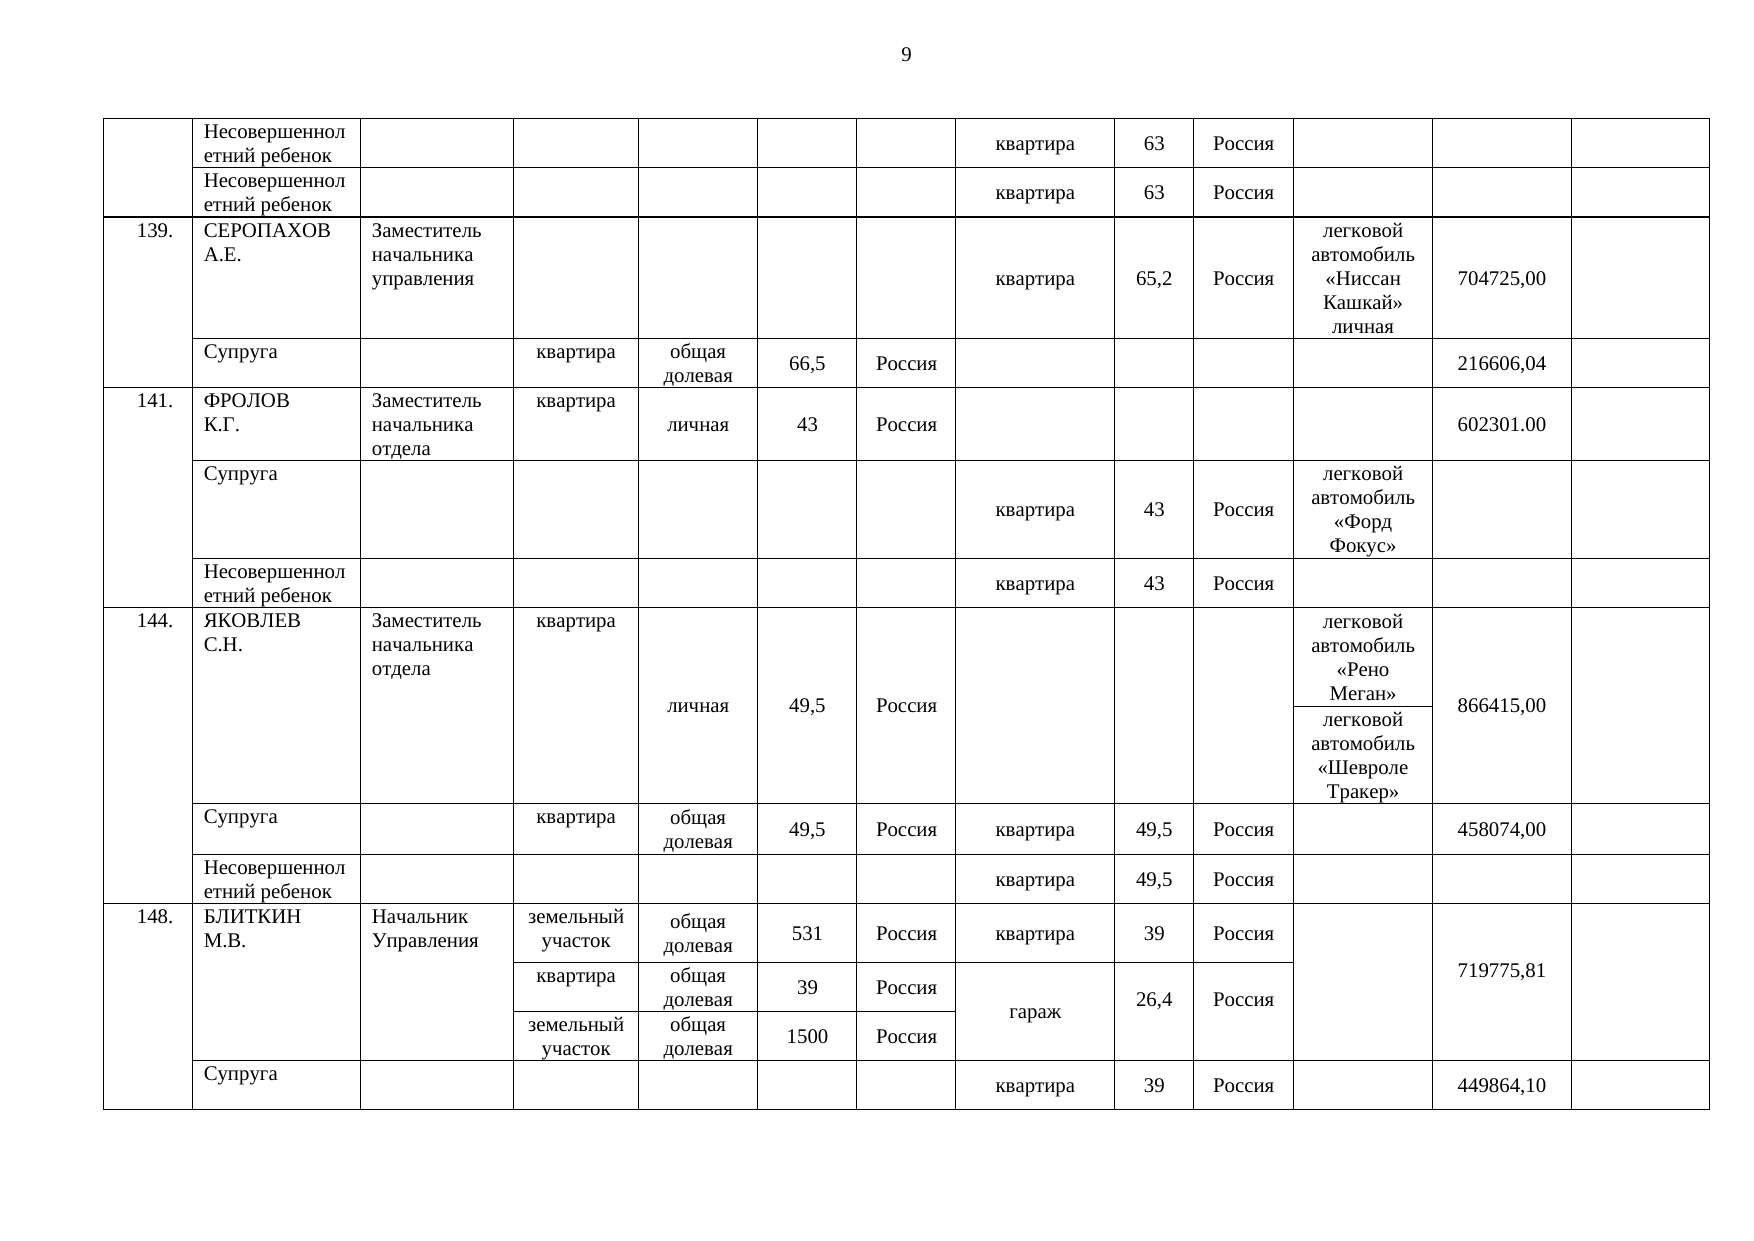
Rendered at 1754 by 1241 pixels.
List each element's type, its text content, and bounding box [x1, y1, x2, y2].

table_cell 43 [1115, 461, 1193, 557]
table_cell [1572, 388, 1709, 460]
table_cell [361, 559, 513, 607]
table_cell 704725,00 [1433, 218, 1571, 338]
table_cell [1294, 804, 1432, 854]
table_cell общая долевая [639, 804, 757, 854]
table_cell квартира [956, 218, 1114, 338]
table_cell [514, 218, 638, 338]
table_cell Супруга [193, 339, 360, 387]
table_cell 458074,00 [1433, 804, 1571, 854]
table_cell СЕРОПАХОВ А.Е. [193, 218, 360, 338]
table_cell [1294, 168, 1432, 216]
table_cell [1115, 388, 1193, 460]
table_cell [758, 218, 856, 338]
table_cell [361, 804, 513, 854]
table_cell квартира [514, 963, 638, 1011]
table_cell [1572, 339, 1709, 387]
table_cell [956, 388, 1114, 460]
table_cell [514, 559, 638, 607]
table_cell Супруга [193, 1061, 360, 1109]
table_cell легковой автомобиль «Ниссан Кашкай» личная [1294, 218, 1432, 338]
table_cell [1572, 855, 1709, 903]
table_cell [956, 339, 1114, 387]
table_cell [857, 218, 955, 338]
table_cell Несовершеннолетний ребенок [193, 168, 360, 216]
table_cell [1572, 559, 1709, 607]
table_cell [1433, 119, 1571, 167]
table_cell [1294, 388, 1432, 460]
table_cell [1572, 461, 1709, 557]
table_cell легковой автомобиль «Рено Меган» [1294, 608, 1432, 706]
table_cell [1115, 339, 1193, 387]
table_cell земельный участок [514, 904, 638, 962]
table_cell Россия [1194, 1061, 1293, 1109]
table_cell [1294, 904, 1432, 1060]
table_cell 39 [758, 963, 856, 1011]
table_cell Россия [1194, 855, 1293, 903]
table_cell [1433, 168, 1571, 216]
table_cell квартира [514, 388, 638, 460]
table_cell квартира [514, 804, 638, 854]
table_cell Заместитель начальника отдела [361, 608, 513, 803]
table_cell [104, 904, 192, 1109]
table_cell Россия [1194, 218, 1293, 338]
table_cell [639, 119, 757, 167]
table_cell [758, 1061, 856, 1109]
table_cell [857, 1061, 955, 1109]
table_cell [104, 218, 192, 387]
table_cell [1572, 168, 1709, 216]
table_cell Начальник Управления [361, 904, 513, 1060]
table_cell квартира [956, 559, 1114, 607]
table_cell [857, 461, 955, 557]
table_cell [1433, 461, 1571, 557]
table_cell ФРОЛОВ К.Г. [193, 388, 360, 460]
table_cell [1433, 559, 1571, 607]
table_cell земельный участок [514, 1012, 638, 1060]
table_cell Россия [1194, 168, 1293, 216]
table_cell 49,5 [1115, 855, 1193, 903]
table_cell легковой автомобиль «Шевроле Тракер» [1294, 707, 1432, 803]
table_cell [1194, 388, 1293, 460]
table_cell 1500 [758, 1012, 856, 1060]
table_cell Россия [857, 388, 955, 460]
table_cell [758, 559, 856, 607]
table_cell [514, 855, 638, 903]
table_cell Россия [857, 339, 955, 387]
table_cell [1572, 119, 1709, 167]
table_cell [514, 1061, 638, 1109]
table_cell [361, 119, 513, 167]
table_cell [639, 218, 757, 338]
table_cell Супруга [193, 804, 360, 854]
table_cell 63 [1115, 168, 1193, 216]
table_cell [1572, 804, 1709, 854]
table_cell квартира [956, 168, 1114, 216]
table_cell Россия [1194, 119, 1293, 167]
table_cell [857, 168, 955, 216]
table_cell 216606,04 [1433, 339, 1571, 387]
table_cell Супруга [193, 461, 360, 557]
table_cell Россия [857, 608, 955, 803]
table_cell [1572, 904, 1709, 1060]
table_cell общая долевая [639, 904, 757, 962]
table_cell 449864,10 [1433, 1061, 1571, 1109]
table_cell ЯКОВЛЕВ С.Н. [193, 608, 360, 803]
table_cell [956, 608, 1114, 803]
table_cell 866415,00 [1433, 608, 1571, 803]
table_cell [1433, 855, 1571, 903]
table_cell 39 [1115, 904, 1193, 962]
table_cell Россия [857, 804, 955, 854]
table_cell [1294, 1061, 1432, 1109]
table_cell Россия [857, 963, 955, 1011]
table_cell [514, 119, 638, 167]
table_cell 65,2 [1115, 218, 1193, 338]
table_cell 531 [758, 904, 856, 962]
table_cell общая долевая [639, 1012, 757, 1060]
table_cell [104, 388, 192, 607]
table_cell БЛИТКИН М.В. [193, 904, 360, 1060]
table_cell [361, 339, 513, 387]
table_cell [758, 119, 856, 167]
table_cell Несовершеннолетний ребенок [193, 119, 360, 167]
table_cell Россия [1194, 804, 1293, 854]
table_cell [758, 168, 856, 216]
table_cell [1572, 1061, 1709, 1109]
table_cell Несовершеннолетний ребенок [193, 855, 360, 903]
table_cell Заместитель начальника управления [361, 218, 513, 338]
table_cell Заместитель начальника отдела [361, 388, 513, 460]
table_cell 63 [1115, 119, 1193, 167]
table_cell [104, 608, 192, 903]
table_cell Россия [1194, 461, 1293, 557]
table_cell [1115, 608, 1193, 803]
table_cell квартира [956, 904, 1114, 962]
table_cell [1572, 608, 1709, 803]
table_cell общая долевая [639, 339, 757, 387]
table_cell [639, 855, 757, 903]
table_cell легковой автомобиль «Форд Фокус» [1294, 461, 1432, 557]
table_cell квартира [956, 1061, 1114, 1109]
table_cell квартира [956, 461, 1114, 557]
table_cell [857, 855, 955, 903]
table_cell квартира [514, 339, 638, 387]
table_cell [514, 168, 638, 216]
table_cell 39 [1115, 1061, 1193, 1109]
table_cell [1194, 608, 1293, 803]
table_cell Россия [1194, 904, 1293, 962]
table_cell общая долевая [639, 963, 757, 1011]
table_cell [1294, 119, 1432, 167]
table_cell [758, 855, 856, 903]
table_cell 719775,81 [1433, 904, 1571, 1060]
table_cell [514, 461, 638, 557]
table_cell 66,5 [758, 339, 856, 387]
table_cell гараж [956, 963, 1114, 1060]
table_cell 43 [1115, 559, 1193, 607]
table_cell [857, 559, 955, 607]
table_cell 49,5 [758, 608, 856, 803]
table_cell Россия [1194, 559, 1293, 607]
table_cell Россия [1194, 963, 1293, 1060]
table_cell [361, 1061, 513, 1109]
table_cell [361, 461, 513, 557]
table_cell [361, 168, 513, 216]
table_cell квартира [956, 119, 1114, 167]
table_cell [639, 1061, 757, 1109]
table_cell личная [639, 608, 757, 803]
table_cell квартира [956, 804, 1114, 854]
table_cell [639, 168, 757, 216]
table_cell Россия [857, 1012, 955, 1060]
table_cell Россия [857, 904, 955, 962]
table_cell [639, 559, 757, 607]
table_cell [639, 461, 757, 557]
table_cell Несовершеннолетний ребенок [193, 559, 360, 607]
table_cell [758, 461, 856, 557]
table_cell [361, 855, 513, 903]
table_cell личная [639, 388, 757, 460]
table_cell 49,5 [1115, 804, 1193, 854]
table_cell [1294, 855, 1432, 903]
table_cell 26,4 [1115, 963, 1193, 1060]
table_cell 43 [758, 388, 856, 460]
table_cell квартира [514, 608, 638, 803]
table_cell [1294, 339, 1432, 387]
table_cell 602301.00 [1433, 388, 1571, 460]
table_cell [1194, 339, 1293, 387]
table_cell [857, 119, 955, 167]
table_cell [1572, 218, 1709, 338]
table_cell [1294, 559, 1432, 607]
table_cell квартира [956, 855, 1114, 903]
table_cell 49,5 [758, 804, 856, 854]
